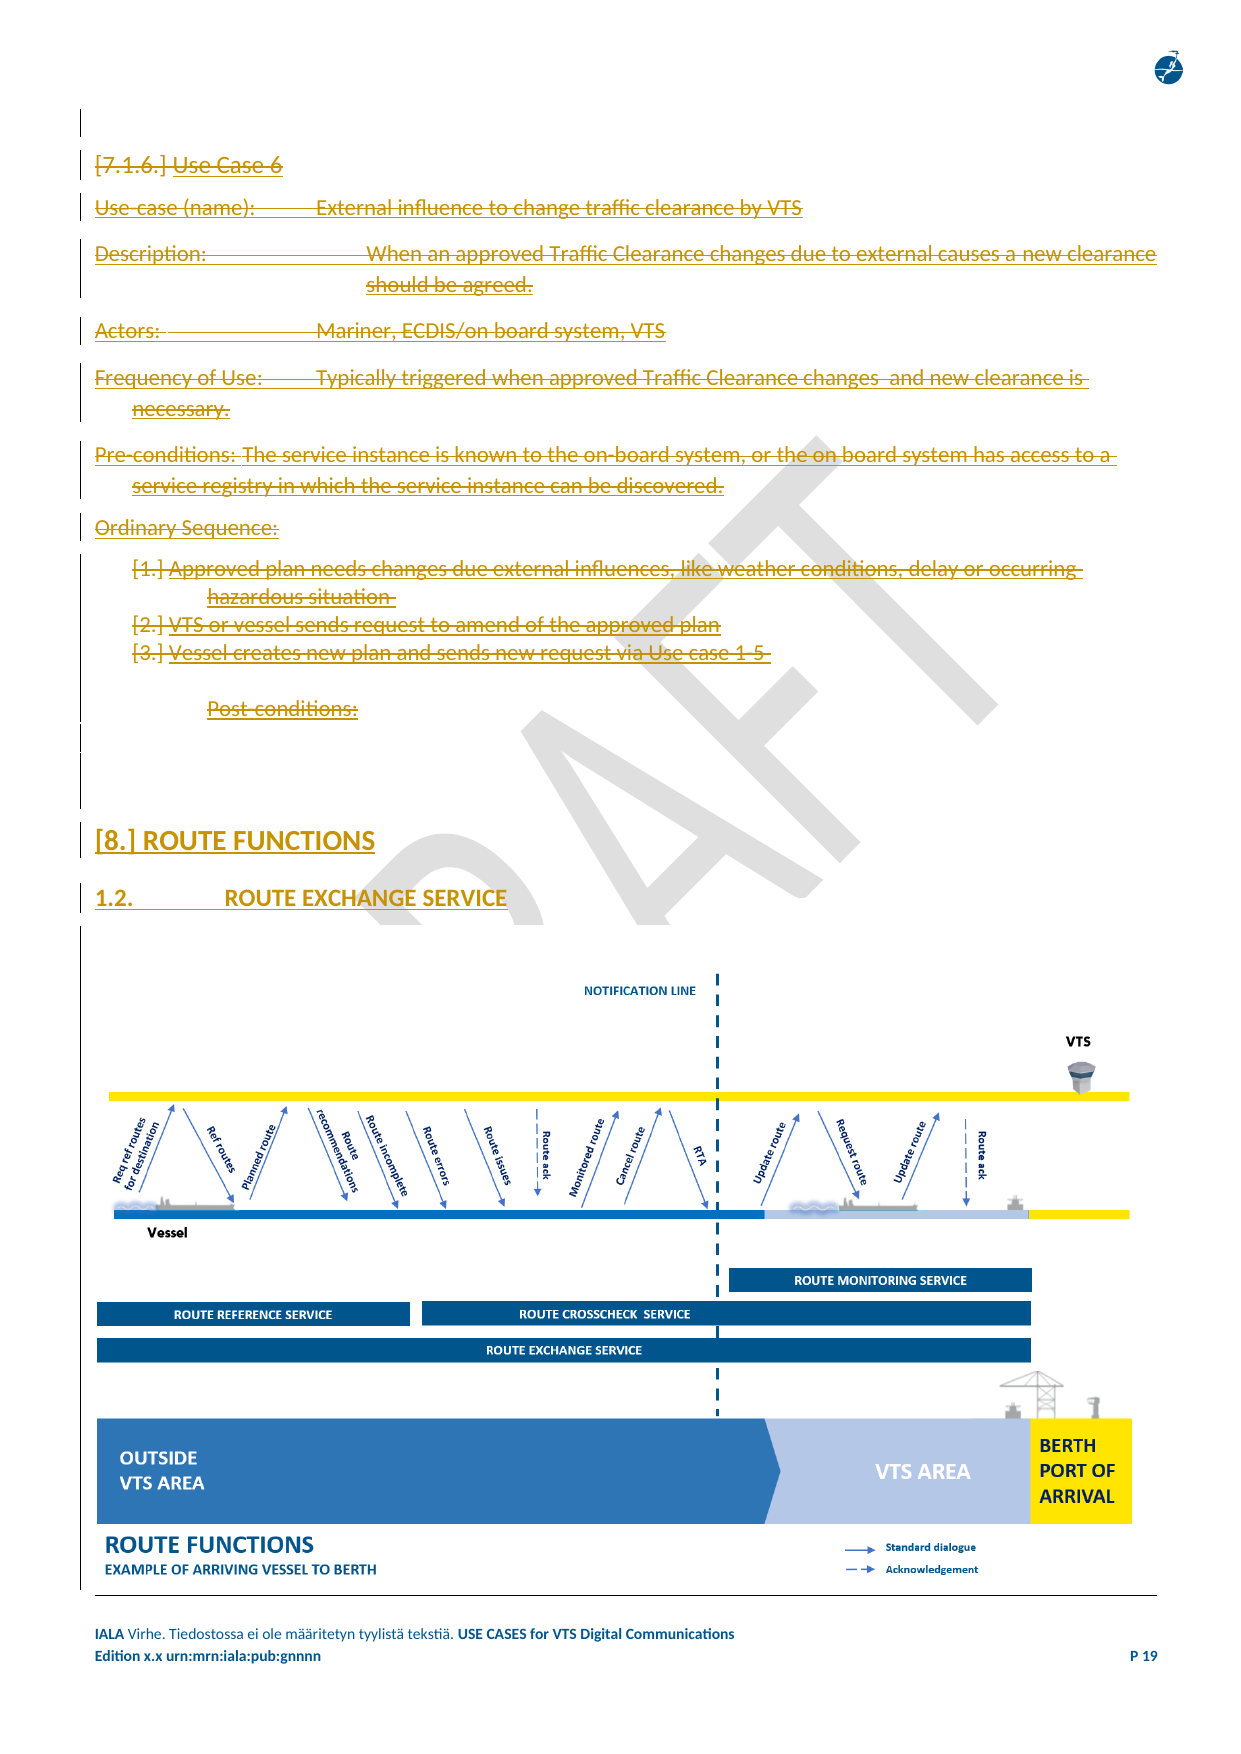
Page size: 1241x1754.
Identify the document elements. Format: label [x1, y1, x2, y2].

picture [1123, 0, 1241, 119]
picture [94, 925, 1158, 1590]
